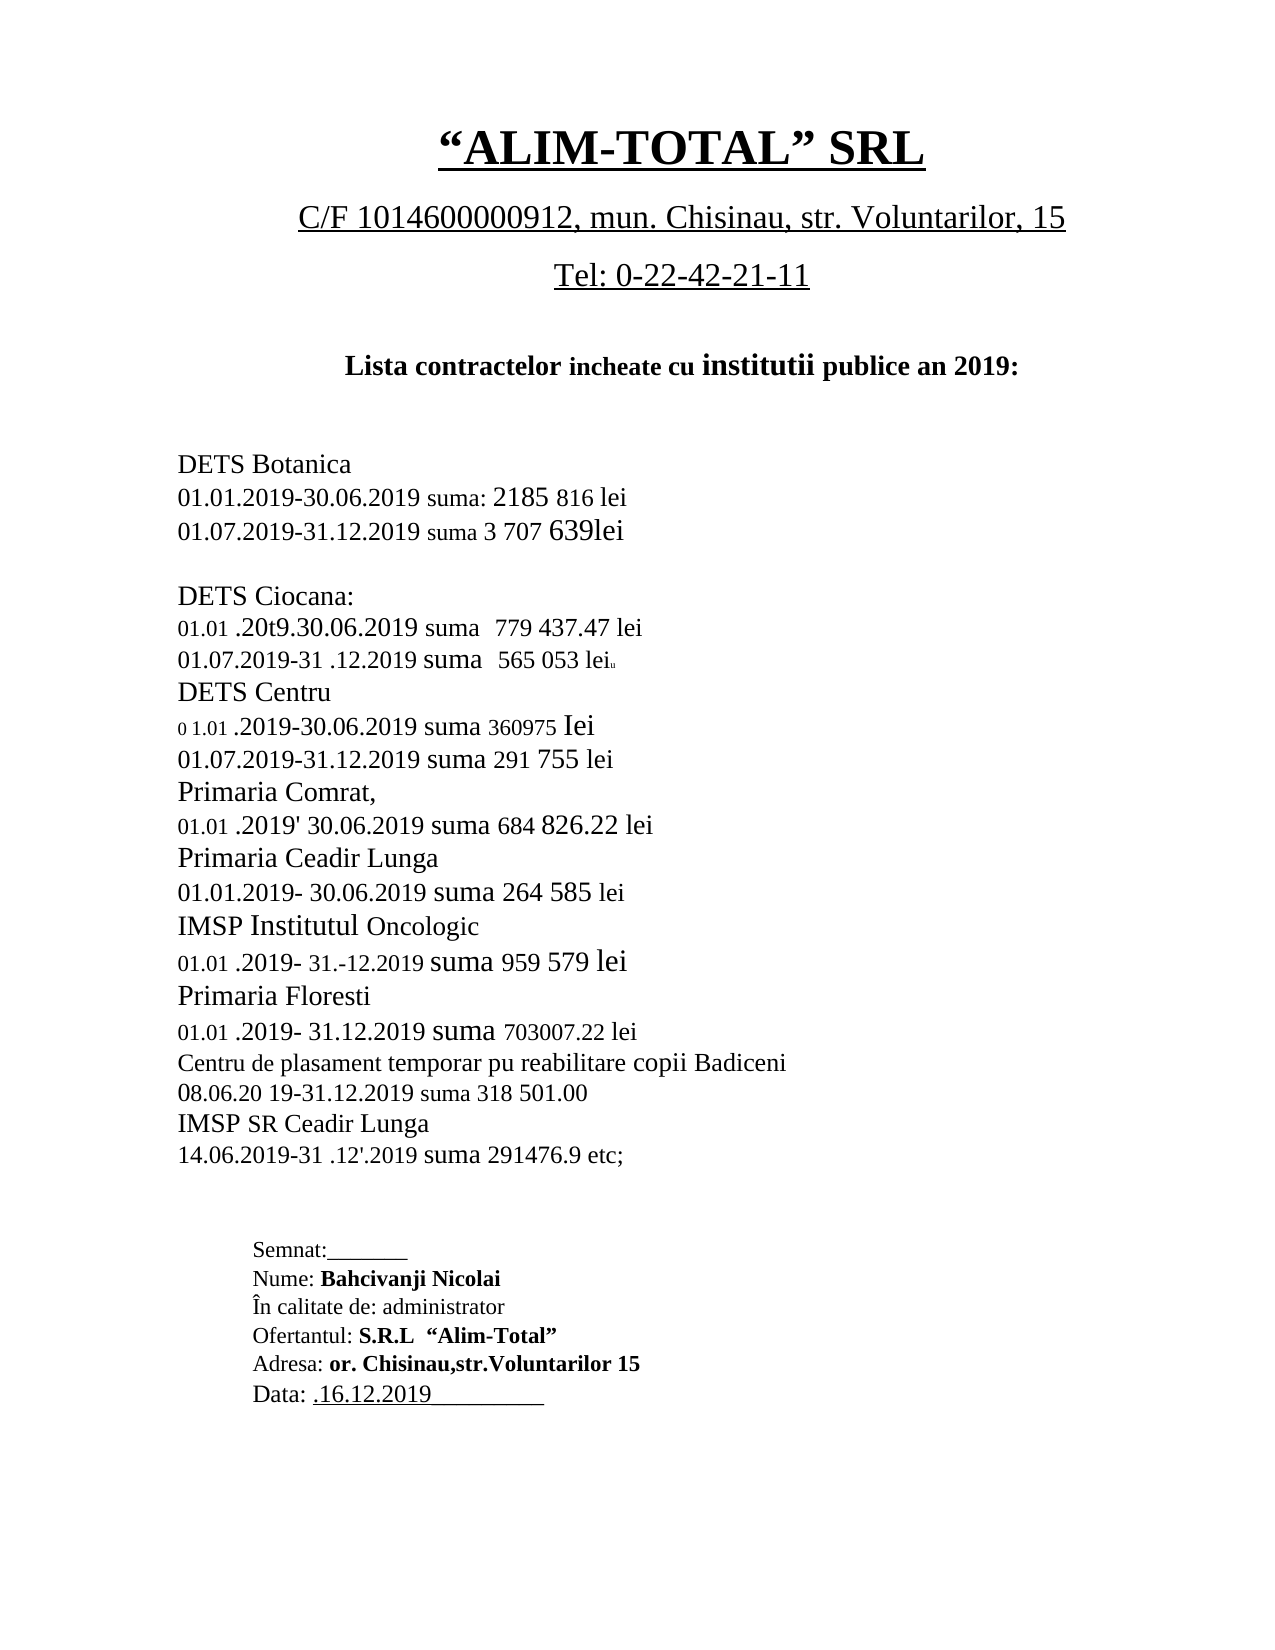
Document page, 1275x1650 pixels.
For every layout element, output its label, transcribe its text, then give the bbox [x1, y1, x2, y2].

text 01.01.2019-30.06.2019 suma: 2185 816 lei [177, 479, 1186, 512]
text 01.07.2019-31 .12.2019 suma 565 053 leiu [177, 643, 1186, 675]
text Ofertantul: S.R.L “Alim-Total” [177, 1322, 1186, 1348]
text Primaria Floresti [177, 978, 1186, 1012]
text DETS Centru [177, 675, 1186, 707]
text Data: .16.12.2019_________ [177, 1379, 1186, 1407]
text În calitate de: administrator [177, 1293, 1186, 1320]
text 01.01 .2019- 31.-12.2019 suma 959 579 lei [177, 942, 1186, 978]
text Tel: 0-22-42-21-11 [177, 255, 1186, 293]
text Primaria Ceadir Lunga [177, 840, 1186, 874]
text Primaria Comrat, [177, 774, 1186, 808]
text Lista contractelor incheate cu institutii publice an 2019: [177, 346, 1186, 382]
text Semnat:_______ [177, 1237, 1186, 1263]
text Nume: Bahcivanji Nicolai [177, 1265, 1186, 1291]
text 01.01.2019- 30.06.2019 suma 264 585 lei [177, 874, 1186, 907]
text 01.07.2019-31.12.2019 suma 3 707 639lei [177, 512, 1186, 547]
text IMSP Institutul Oncologic [177, 907, 1186, 942]
text “ALIM-TOTAL” SRL [177, 118, 1186, 176]
text 0 1.01 .2019-30.06.2019 suma 360975 Iei [177, 707, 1186, 742]
text 08.06.20 19-31.12.2019 suma 318 501.00 [177, 1077, 1186, 1107]
text Adresa: or. Chisinau,str.Voluntarilor 15 [177, 1350, 1186, 1377]
text IMSP SR Ceadir Lunga [177, 1107, 1186, 1139]
text 01.07.2019-31.12.2019 suma 291 755 lei [177, 742, 1186, 774]
text 01.01 .2019' 30.06.2019 suma 684 826.22 lei [177, 808, 1186, 840]
text DETS Ciocana: [177, 579, 1186, 611]
text 14.06.2019-31 .12'.2019 suma 291476.9 etc; [177, 1139, 1186, 1170]
text Centru de plasament temporar pu reabilitare copii Badiceni [177, 1046, 1186, 1077]
text 01.01 .2019- 31.12.2019 suma 703007.22 lei [177, 1012, 1186, 1046]
text C/F 1014600000912, mun. Chisinau, str. Voluntarilor, 15 [177, 197, 1186, 235]
text DETS Botanica [177, 447, 1186, 479]
text 01.01 .20t9.30.06.2019 suma 779 437.47 lei [177, 611, 1186, 643]
